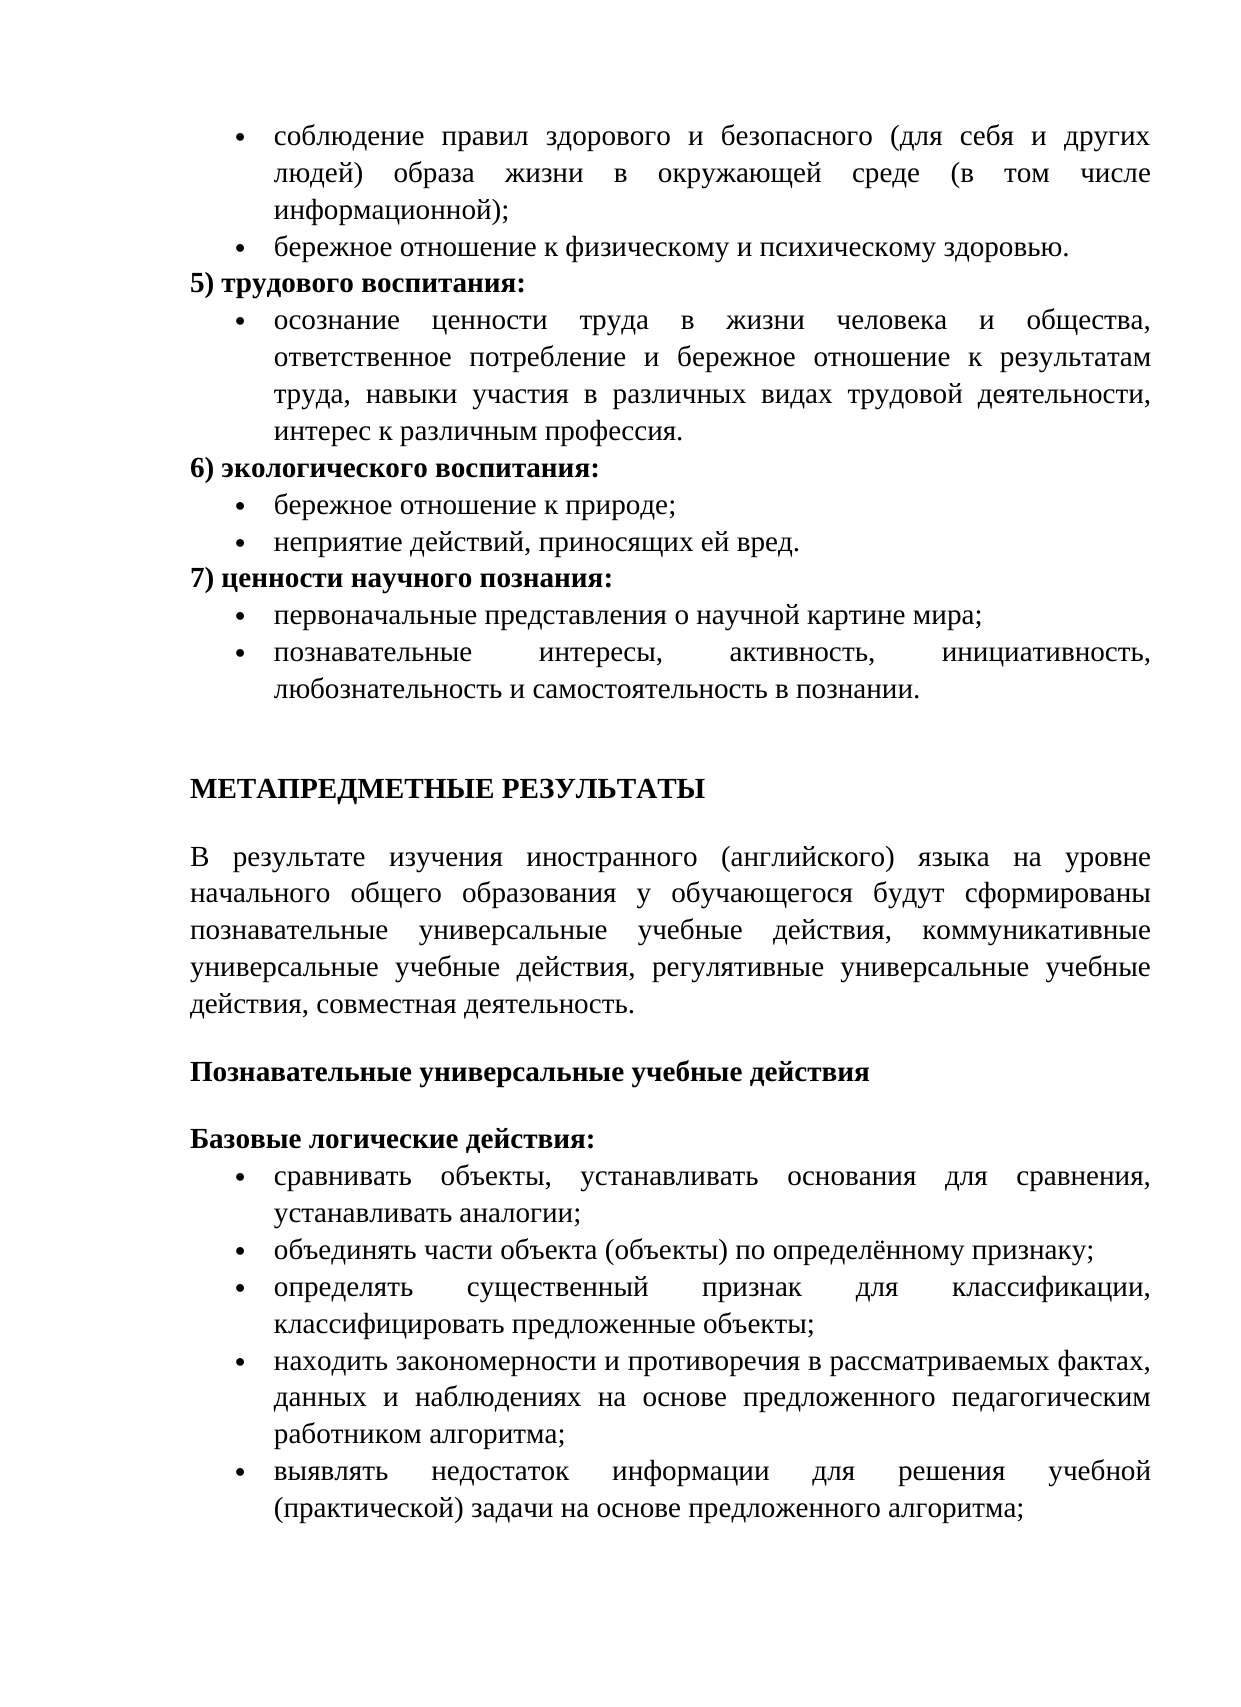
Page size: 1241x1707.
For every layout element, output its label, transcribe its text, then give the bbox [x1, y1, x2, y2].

list соблюдение правил здорового и безопасного (для себя и других людей) образа жизни в окружающей среде (в том числе информационной); [236, 118, 1152, 225]
text 6) экологического воспитания: [190, 450, 1152, 483]
list определять существенный признак для классификации, классифицировать предложенные объекты; [236, 1269, 1152, 1339]
text 5) трудового воспитания: [190, 266, 1152, 299]
text 7) ценности научного познания: [190, 561, 1152, 594]
list объединять части объекта (объекты) по определённому признаку; [236, 1232, 1152, 1266]
list бережное отношение к природе; [236, 487, 1152, 520]
list бережное отношение к физическому и психическому здоровью. [236, 229, 1152, 262]
list выявлять недостаток информации для решения учебной (практической) задачи на основе предложенного алгоритма; [236, 1453, 1152, 1524]
text В результате изучения иностранного (английского) языка на уровне начального общего образования у обучающегося будут сформированы познавательные универсальные учебные действия, коммуникативные универсальные учебные действия, регулятивные универсальные учебные действия, совместная деятельность. [190, 839, 1152, 1020]
list познавательные интересы, активность, инициативность, любознательность и самостоятельность в познании. [236, 634, 1152, 705]
text Базовые логические действия: [190, 1121, 1152, 1155]
text МЕТАПРЕДМЕТНЫЕ РЕЗУЛЬТАТЫ [190, 771, 1152, 804]
list неприятие действий, приносящих ей вред. [236, 524, 1152, 557]
list осознание ценности труда в жизни человека и общества, ответственное потребление и бережное отношение к результатам труда, навыки участия в различных видах трудовой деятельности, интерес к различным профессия. [236, 302, 1152, 447]
list первоначальные представления о научной картине мира; [236, 597, 1152, 631]
list сравнивать объекты, устанавливать основания для сравнения, устанавливать аналогии; [236, 1158, 1152, 1229]
list находить закономерности и противоречия в рассматриваемых фактах, данных и наблюдениях на основе предложенного педагогическим работником алгоритма; [236, 1343, 1152, 1450]
text Познавательные универсальные учебные действия [190, 1054, 1152, 1087]
